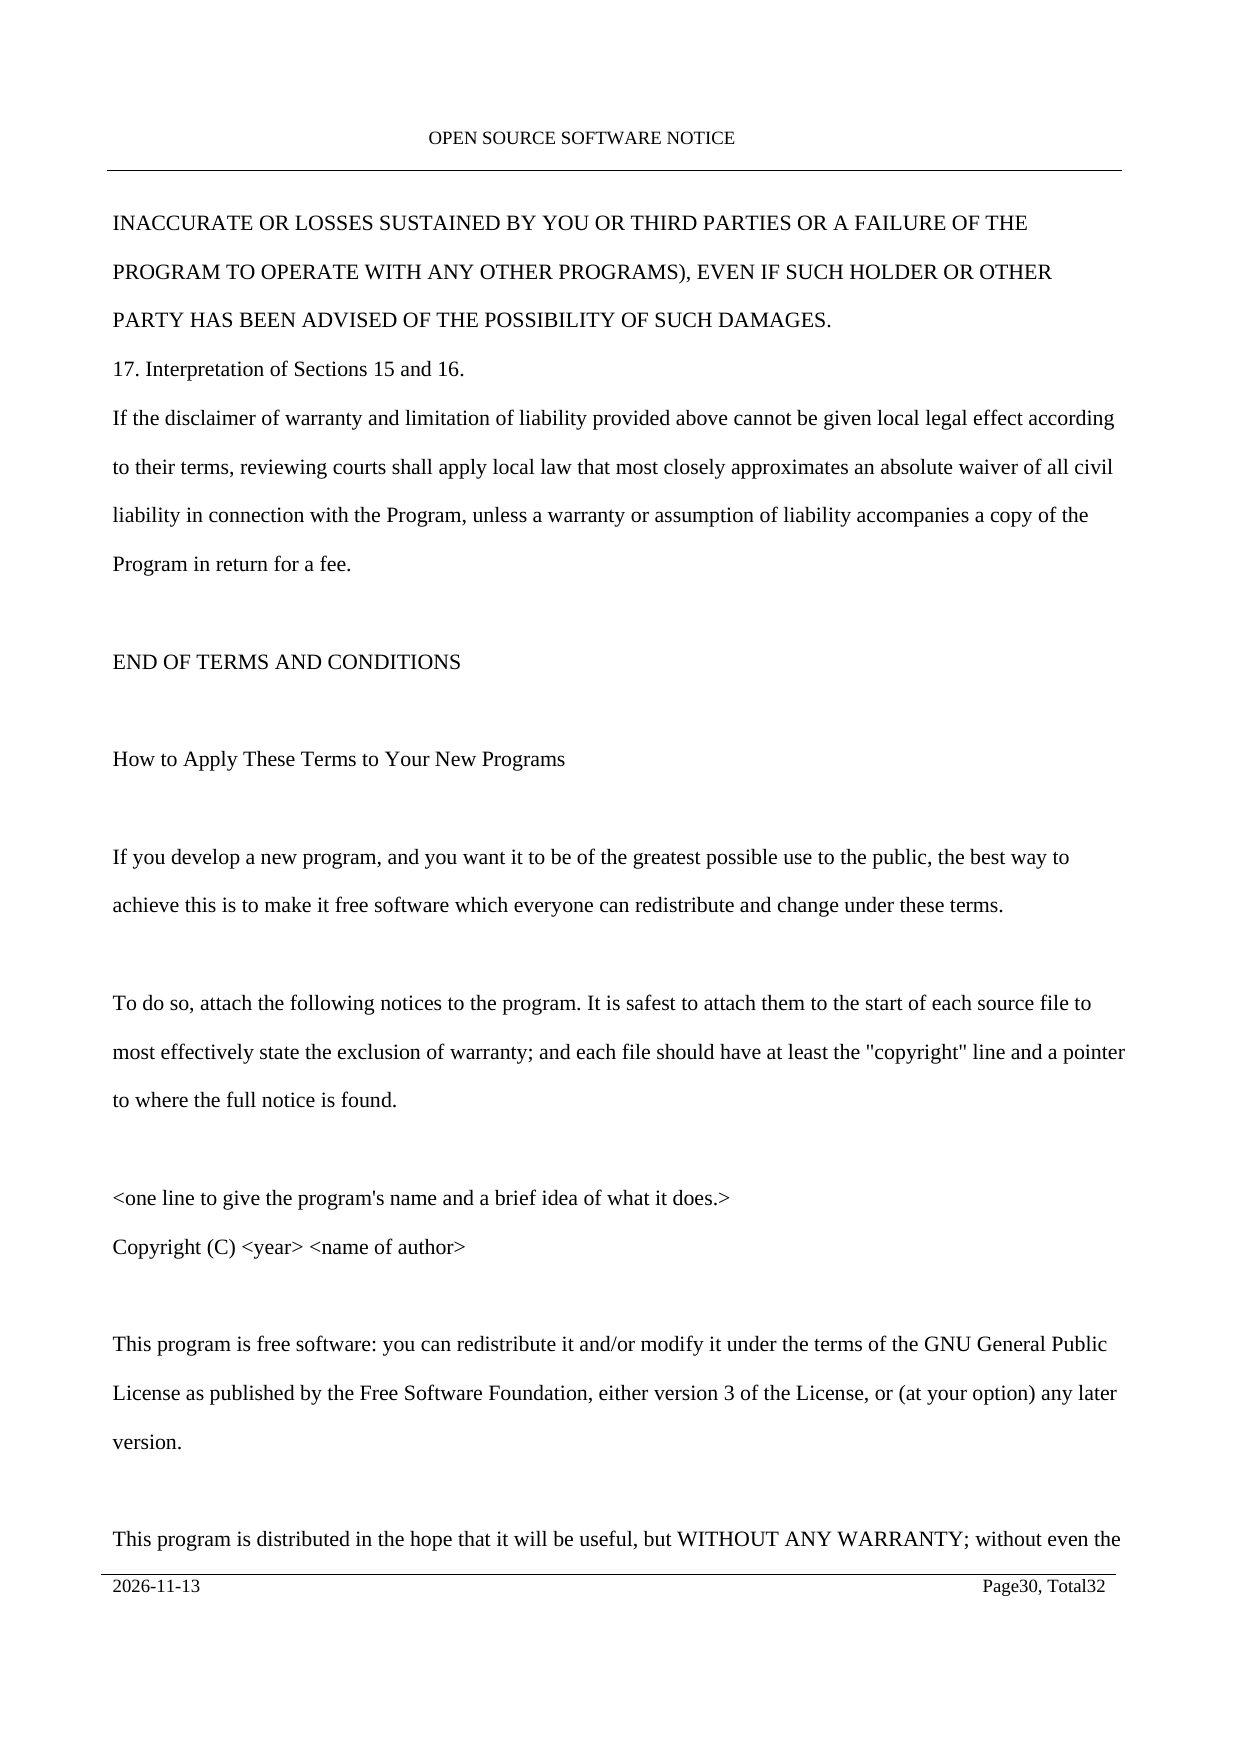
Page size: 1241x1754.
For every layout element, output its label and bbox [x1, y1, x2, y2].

text [112, 206, 1128, 1555]
